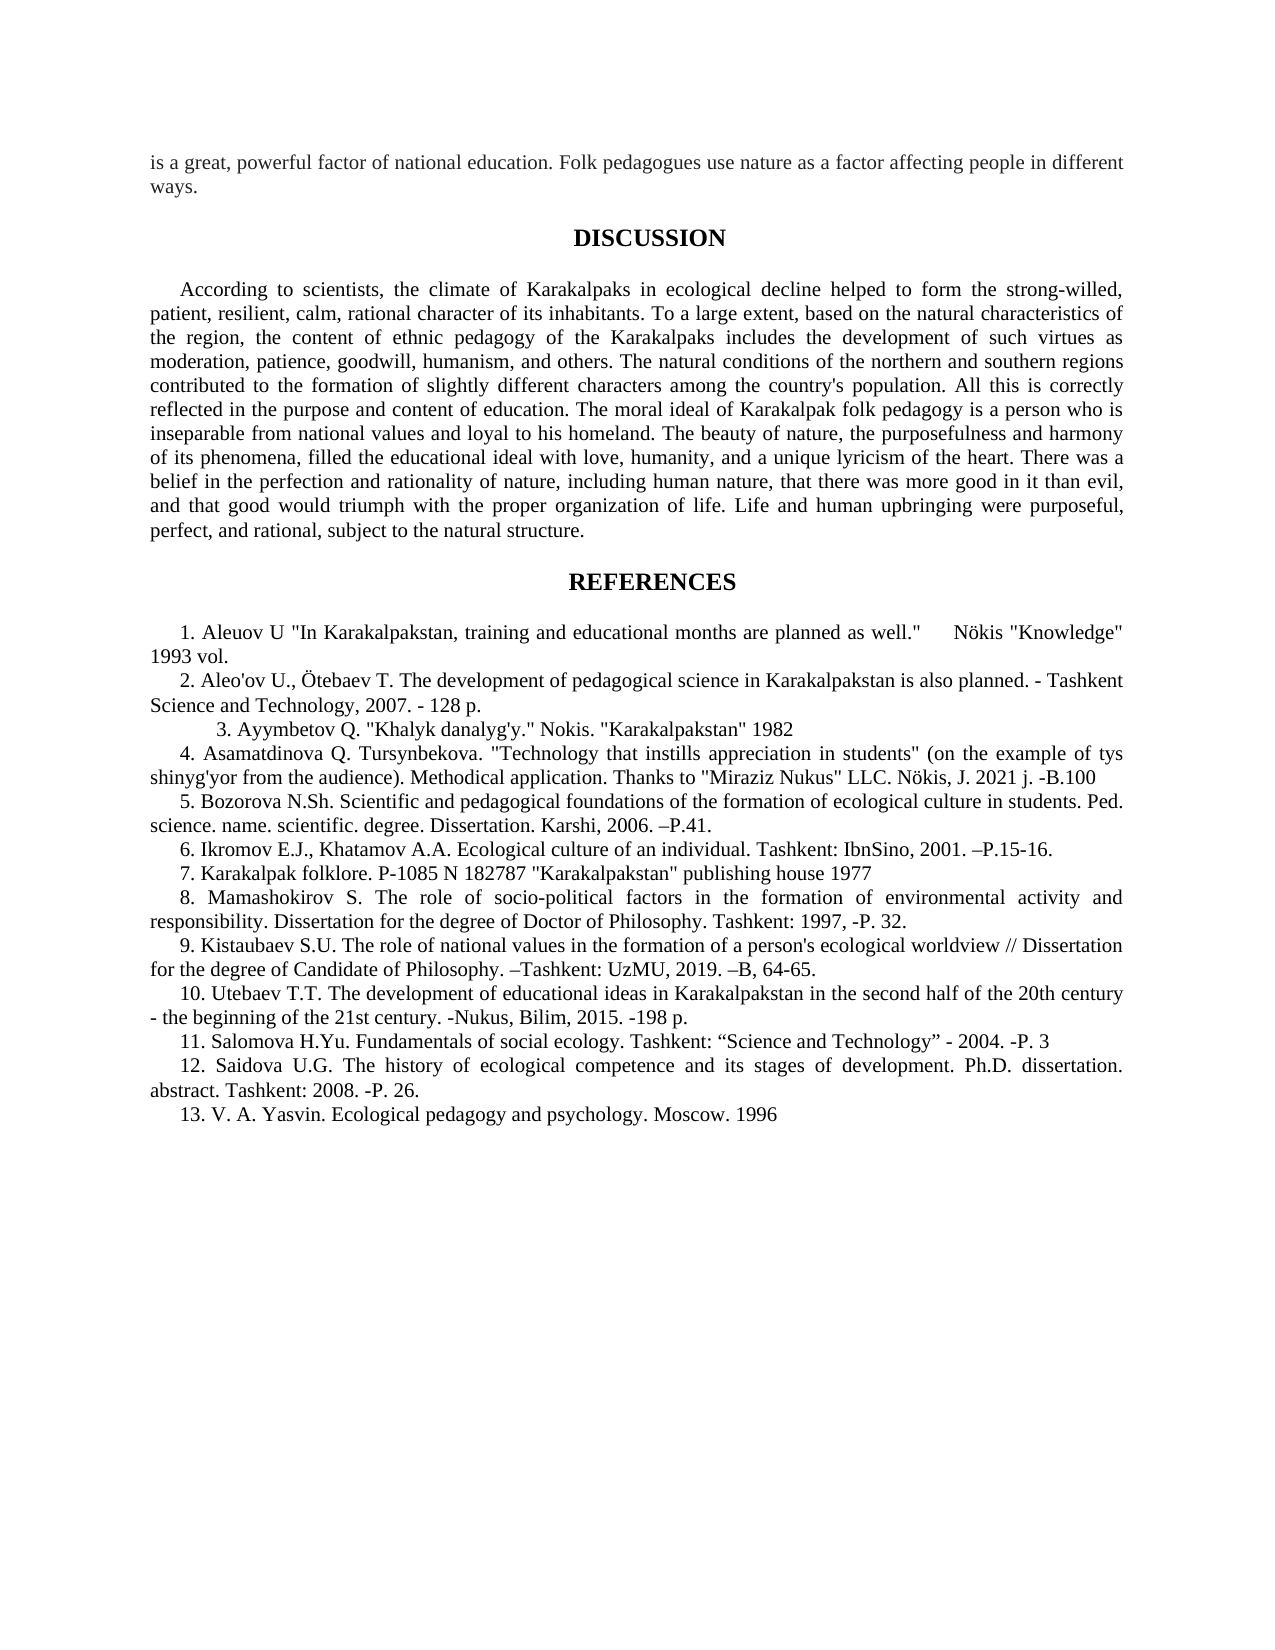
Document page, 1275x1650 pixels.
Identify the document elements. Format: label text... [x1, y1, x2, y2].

text 4. Asamatdinova Q. Tursynbekova. "Technology that instills appreciation in students" (on the example of tys shinyg'yor from the audience). Methodical application. Thanks to "Miraziz Nukus" LLC. Nökis, J. 2021 j. -B.100 [150, 741, 1125, 789]
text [150, 150, 1125, 198]
text 6. Ikromov E.J., Khatamov A.A. Ecological culture of an individual. Tashkent: IbnSino, 2001. –P.15-16. [150, 837, 1125, 861]
text 8. Mamashokirov S. The role of socio-political factors in the formation of environmental activity and responsibility. Dissertation for the degree of Doctor of Philosophy. Tashkent: 1997, -P. 32. [150, 885, 1125, 933]
text 3. Ayymbetov Q. "Khalyk danalyg'y." Nokis. "Karakalpakstan" 1982 [150, 717, 1125, 741]
text 5. Bozorova N.Sh. Scientific and pedagogical foundations of the formation of ecological culture in students. Ped. science. name. scientific. degree. Dissertation. Karshi, 2006. –P.41. [150, 789, 1125, 837]
text DISCUSSION [150, 223, 1120, 252]
text 13. V. A. Yasvin. Ecological pedagogy and psychology. Moscow. 1996 [150, 1102, 1125, 1126]
text 11. Salomova H.Yu. Fundamentals of social ecology. Tashkent: “Science and Technology” - 2004. -P. 3 [150, 1029, 1125, 1053]
text 7. Karakalpak folklore. P-1085 N 182787 "Karakalpakstan" publishing house 1977 [150, 861, 1125, 885]
text 12. Saidova U.G. The history of ecological competence and its stages of development. Ph.D. dissertation. abstract. Tashkent: 2008. -P. 26. [150, 1053, 1125, 1102]
text 9. Kistaubaev S.U. The role of national values in the formation of a person's ecological worldview // Dissertation for the degree of Candidate of Philosophy. –Tashkent: UzMU, 2019. –B, 64-65. [150, 933, 1125, 981]
text REFERENCES [150, 567, 1125, 595]
text According to scientists, the climate of Karakalpaks in ecological decline helped to form the strong-willed, patient, resilient, calm, rational character of its inhabitants. To a large extent, based on the natural characteristics of the region, the content of ethnic pedagogy of the Karakalpaks includes the development of such virtues as moderation, patience, goodwill, humanism, and others. The natural conditions of the northern and southern regions contributed to the formation of slightly different characters among the country's population. All this is correctly reflected in the purpose and content of education. The moral ideal of Karakalpak folk pedagogy is a person who is inseparable from national values and loyal to his homeland. The beauty of nature, the purposefulness and harmony of its phenomena, filled the educational ideal with love, humanity, and a unique lyricism of the heart. There was a belief in the perfection and rationality of nature, including human nature, that there was more good in it than evil, and that good would triumph with the proper organization of life. Life and human upbringing were purposeful, perfect, and rational, subject to the natural structure. [150, 277, 1125, 542]
text 1. Aleuov U "In Karakalpakstan, training and educational months are planned as well." Nökis "Knowledge" 1993 vol. [150, 620, 1125, 668]
text 10. Utebaev T.T. The development of educational ideas in Karakalpakstan in the second half of the 20th century - the beginning of the 21st century. -Nukus, Bilim, 2015. -198 p. [150, 981, 1125, 1029]
text 2. Aleo'ov U., Ötebaev T. The development of pedagogical science in Karakalpakstan is also planned. - Tashkent Science and Technology, 2007. - 128 p. [150, 668, 1125, 717]
